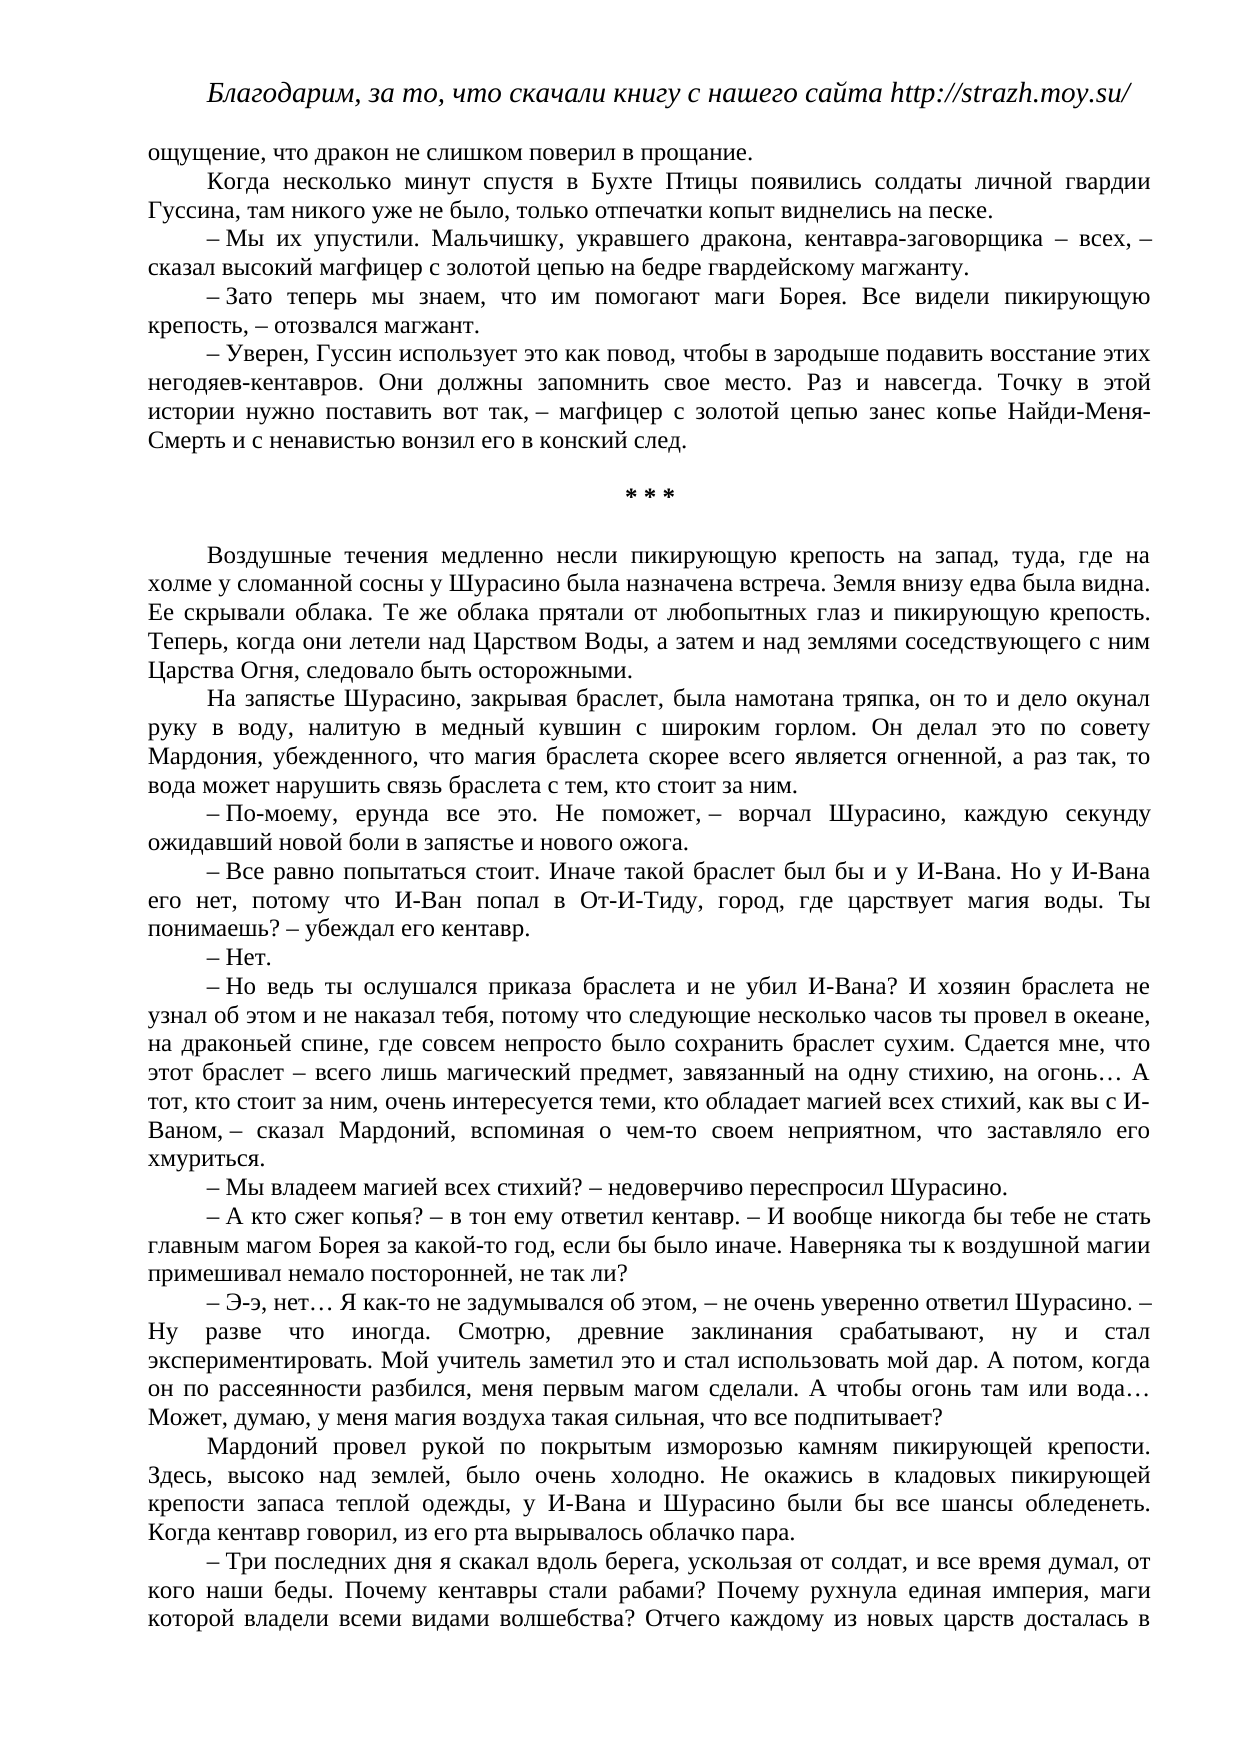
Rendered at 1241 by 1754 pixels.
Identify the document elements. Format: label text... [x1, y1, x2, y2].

text Мардоний провел рукой по покрытым изморозью камням пикирующей крепости. Здесь, высоко над землей, было очень холодно. Не окажись в кладовых пикирующей крепости запаса теплой одежды, у И-Вана и Шурасино были бы все шансы обледенеть. Когда кентавр говорил, из его рта вырывалось облачко пара. [148, 1431, 1152, 1546]
text Воздушные течения медленно несли пикирующую крепость на запад, туда, где на холме у сломанной сосны у Шурасино была назначена встреча. Земля внизу едва была видна. Ее скрывали облака. Те же облака прятали от любопытных глаз и пикирующую крепость. Теперь, когда они летели над Царством Воды, а затем и над землями соседствующего с ним Царства Огня, следовало быть осторожными. [148, 540, 1152, 683]
text Когда несколько минут спустя в Бухте Птицы появились солдаты личной гвардии Гуссина, там никого уже не было, только отпечатки копыт виднелись на песке. [148, 166, 1152, 223]
subtitle * * * [148, 482, 1152, 511]
text – Но ведь ты ослушался приказа браслета и не убил И-Вана? И хозяин браслета не узнал об этом и не наказал тебя, потому что следующие несколько часов ты провел в океане, на драконьей спине, где совсем непросто было сохранить браслет сухим. Сдается мне, что этот браслет – всего лишь магический предмет, завязанный на одну стихию, на огонь… А тот, кто стоит за ним, очень интересуется теми, кто обладает магией всех стихий, как вы с И-Ваном, – сказал Мардоний, вспоминая о чем-то своем неприятном, что заставляло его хмуриться. [148, 971, 1152, 1172]
text – Зато теперь мы знаем, что им помогают маги Борея. Все видели пикирующую крепость, – отозвался магжант. [148, 281, 1152, 338]
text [148, 1546, 1152, 1632]
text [148, 137, 1152, 166]
text – По-моему, ерунда все это. Не поможет, – ворчал Шурасино, каждую секунду ожидавший новой боли в запястье и нового ожога. [148, 798, 1152, 856]
text – Мы владеем магией всех стихий? – недоверчиво переспросил Шурасино. [148, 1172, 1152, 1201]
text – А кто сжег копья? – в тон ему ответил кентавр. – И вообще никогда бы тебе не стать главным магом Борея за какой-то год, если бы было иначе. Наверняка ты к воздушной магии примешивал немало посторонней, не так ли? [148, 1201, 1152, 1287]
text – Нет. [148, 942, 1152, 971]
text – Все равно попытаться стоит. Иначе такой браслет был бы и у И-Вана. Но у И-Вана его нет, потому что И-Ван попал в От-И-Тиду, город, где царствует магия воды. Ты понимаешь? – убеждал его кентавр. [148, 856, 1152, 942]
text – Э-э, нет… Я как-то не задумывался об этом, – не очень уверенно ответил Шурасино. – Ну разве что иногда. Смотрю, древние заклинания срабатывают, ну и стал экспериментировать. Мой учитель заметил это и стал использовать мой дар. А потом, когда он по рассеянности разбился, меня первым магом сделали. А чтобы огонь там или вода… Может, думаю, у меня магия воздуха такая сильная, что все подпитывает? [148, 1287, 1152, 1431]
text – Мы их упустили. Мальчишку, укравшего дракона, кентавра-заговорщика – всех, – сказал высокий магфицер с золотой цепью на бедре гвардейскому магжанту. [148, 223, 1152, 281]
text На запястье Шурасино, закрывая браслет, была намотана тряпка, он то и дело окунал руку в воду, налитую в медный кувшин с широким горлом. Он делал это по совету Мардония, убежденного, что магия браслета скорее всего является огненной, а раз так, то вода может нарушить связь браслета с тем, кто стоит за ним. [148, 683, 1152, 798]
text – Уверен, Гуссин использует это как повод, чтобы в зародыше подавить восстание этих негодяев-кентавров. Они должны запомнить свое место. Раз и навсегда. Точку в этой истории нужно поставить вот так, – магфицер с золотой цепью занес копье Найди-Меня-Смерть и с ненавистью вонзил его в конский след. [148, 338, 1152, 453]
